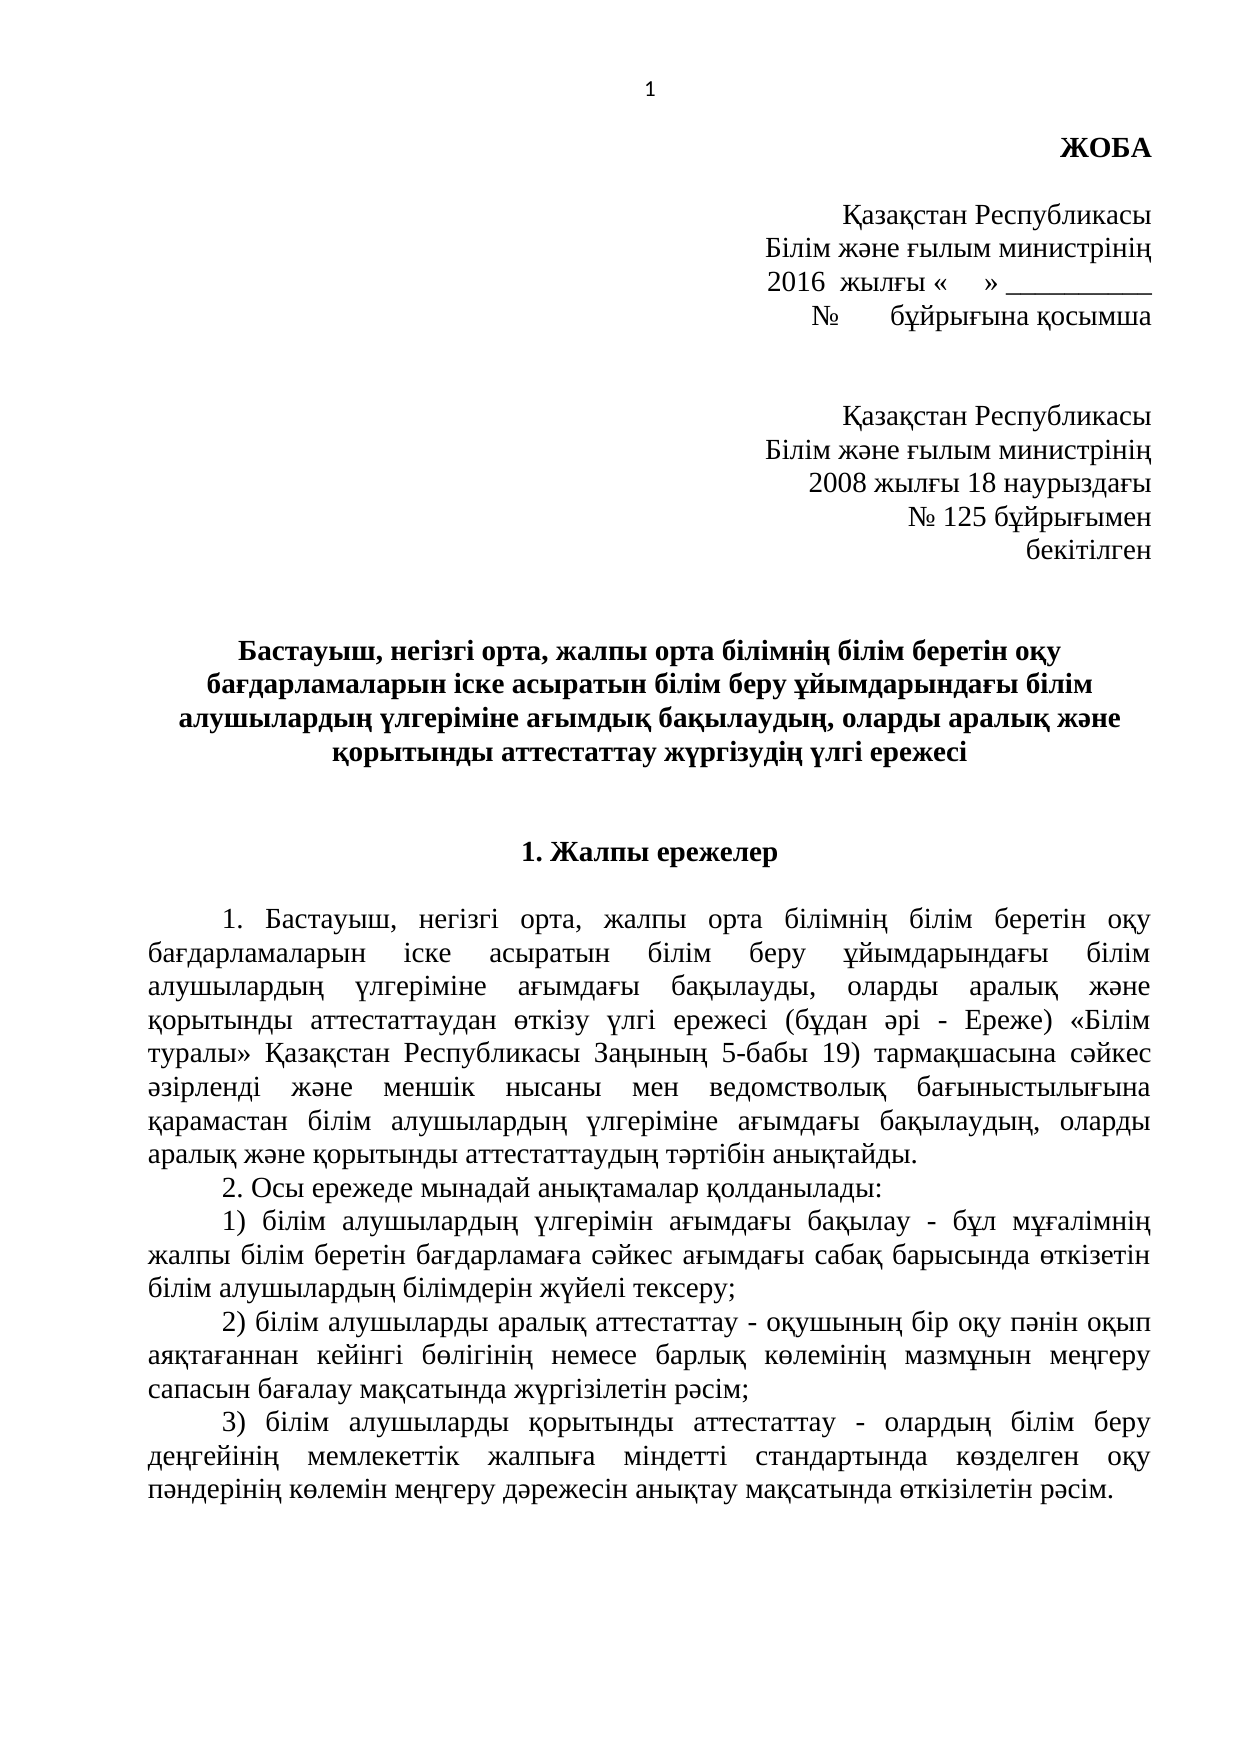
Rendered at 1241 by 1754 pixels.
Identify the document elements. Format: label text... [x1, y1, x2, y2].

text Білім және ғылым министрінің [148, 231, 1152, 264]
text 2008 жылғы 18 наурыздағы [148, 465, 1152, 499]
text 2016 жылғы « » __________ [148, 264, 1152, 298]
text № бұйрығына қосымша [148, 298, 1152, 331]
text 2. Осы ережеде мынадай анықтамалар қолданылады: [148, 1170, 1152, 1203]
text Білім және ғылым министрінің [148, 432, 1152, 465]
text Қазақстан Республикасы [148, 197, 1152, 231]
text Бастауыш, негізгі орта, жалпы орта білімнің білім беретін оқу бағдарламаларын іске асыратын білім беру ұйымдарындағы білім алушылардың үлгеріміне ағымдық бақылаудың, оларды аралық және қорытынды аттестаттау жүргізудің үлгі ережесі [148, 633, 1152, 767]
text 2) білім алушыларды аралық аттестаттау - оқушының бір оқу пәнін оқып аяқтағаннан кейінгі бөлігінің немесе барлық көлемінің мазмұнын меңгеру сапасын бағалау мақсатында жүргізілетін рәсім; [148, 1304, 1152, 1404]
text 1) білім алушылардың үлгерімін ағымдағы бақылау - бұл мұғалімнің жалпы білім беретін бағдарламаға сәйкес ағымдағы сабақ барысында өткізетін білім алушылардың білімдерін жүйелі тексеру; [148, 1203, 1152, 1304]
text 1. Жалпы ережелер [148, 834, 1152, 868]
text № 125 бұйрығымен [148, 499, 1152, 532]
text бекітілген [148, 532, 1152, 566]
text ЖОБА [148, 130, 1152, 163]
text 1. Бастауыш, негізгі орта, жалпы орта білімнің білім беретін оқу бағдарламаларын іске асыратын білім беру ұйымдарындағы білім алушылардың үлгеріміне ағымдағы бақылауды, оларды аралық және қорытынды аттестаттаудан өткізу үлгі ережесі (бұдан әрі - Ереже) «Білім туралы» Қазақстан Республикасы Заңының 5-бабы 19) тармақшасына сәйкес әзірленді және меншік нысаны мен ведомстволық бағыныстылығына қарамастан білім алушылардың үлгеріміне ағымдағы бақылаудың, оларды аралық және қорытынды аттестаттаудың тәртібін анықтайды. [148, 901, 1152, 1170]
text 3) білім алушыларды қорытынды аттестаттау - олардың білім беру деңгейінің мемлекеттік жалпыға міндетті стандартында көзделген оқу пәндерінің көлемін меңгеру дәрежесін анықтау мақсатында өткізілетін рәсім. [148, 1404, 1152, 1505]
text Қазақстан Республикасы [148, 398, 1152, 432]
